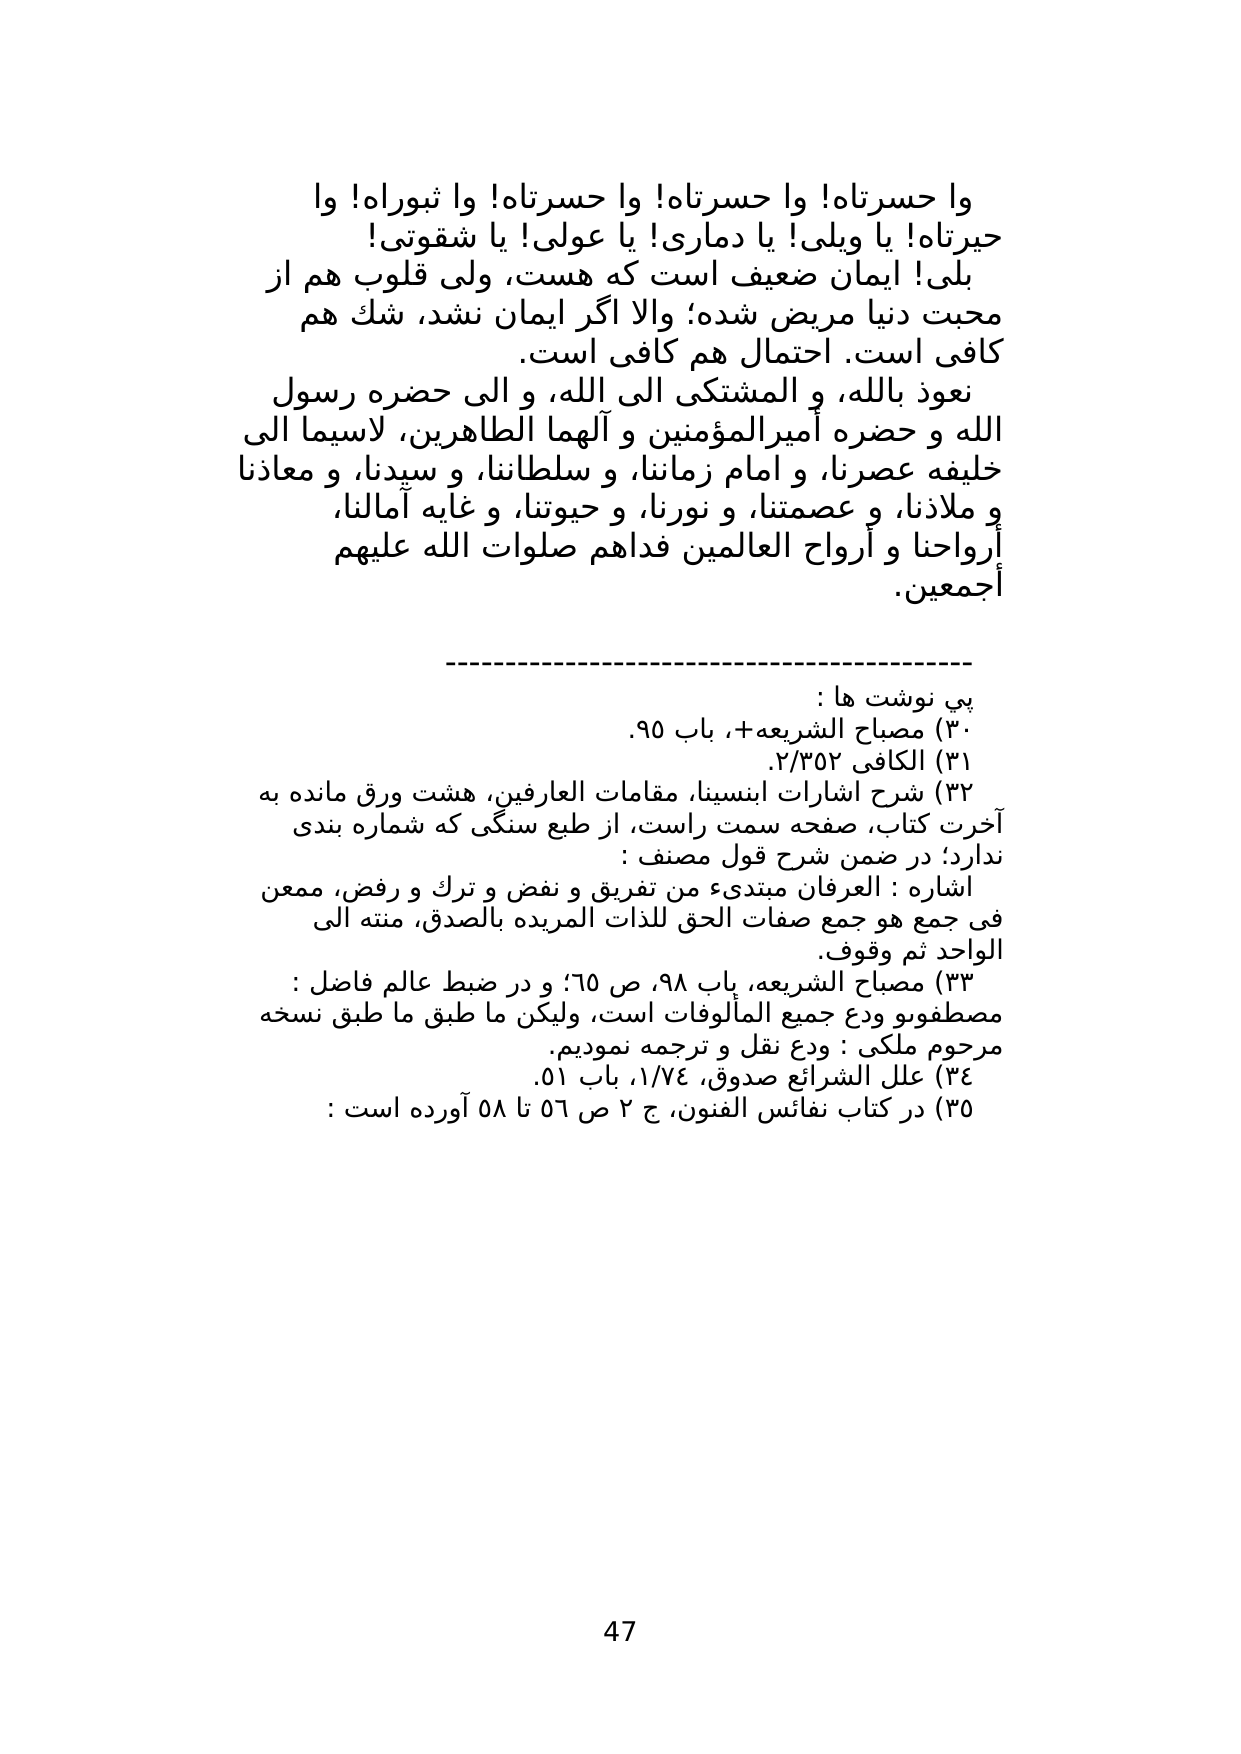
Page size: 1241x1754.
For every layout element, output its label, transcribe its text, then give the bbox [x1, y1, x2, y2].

text ٣٤) علل الشرائع صدوق، ١/٧٤، باب ٥١. [236, 1061, 1004, 1092]
text ٣٥) در كتاب نفائس الفنون، ج ٢ ص ٥٦ تا ٥٨ آورده است : [236, 1092, 1004, 1124]
text ٣٢) شرح اشارات ابن‏سينا، مقامات العارفين، هشت ورق مانده به آخرت كتاب، صفحه سمت راست، از طبع سنگى كه شماره بندى ندارد؛ در ضمن شرح قول مصنف : [236, 776, 1004, 871]
text اشاره : العرفان مبتدى‏ء من تفريق و نفض و ترك و رفض، ممعن فى جمع هو جمع صفات الحق للذات المريده بالصدق، منته الى الواحد ثم وقوف. [236, 871, 1004, 966]
text بلى! ايمان ضعيف است كه هست، ولى قلوب هم از محبت دنيا مريض شده؛ والا اگر ايمان نشد، شك هم كافى است. احتمال هم كافى است. [236, 255, 1004, 371]
text ٣١) الكافى ٢/٣٥٢. [236, 745, 1004, 776]
text نعوذ بالله، و المشتكى الى الله، و الى حضره رسول الله و حضره أميرالمؤمنين و آلهما الطاهرين، لاسيما الى خليفه عصرنا، و امام زماننا، و سلطاننا، و سيدنا، و معاذنا و ملاذنا، و عصمتنا، و نورنا، و حيوتنا، و غايه آمالنا، أرواحنا و أرواح العالمين فداهم صلوات الله عليهم أجمعين. [236, 371, 1004, 604]
text وا حسرتاه! وا حسرتاه! وا حسرتاه! وا ثبوراه! وا حيرتاه! يا ويلى! يا دمارى! يا عولى! يا شقوتى! [236, 177, 1004, 255]
text -------------------------------------------- [236, 643, 1004, 682]
text پي نوشت ها : [236, 682, 1004, 713]
text ٣٠) مصباح الشريعه+، باب ٩٥. [236, 713, 1004, 745]
text ٣٣) مصباح الشريعه، باب ٩٨، ص ٦٥؛ و در ضبط عالم فاضل : مصطفوىو ودع جميع المألوفات است، وليكن ما طبق ما طبق نسخه مرحوم ملكى : ودع نقل و ترجمه نموديم. [236, 966, 1004, 1061]
